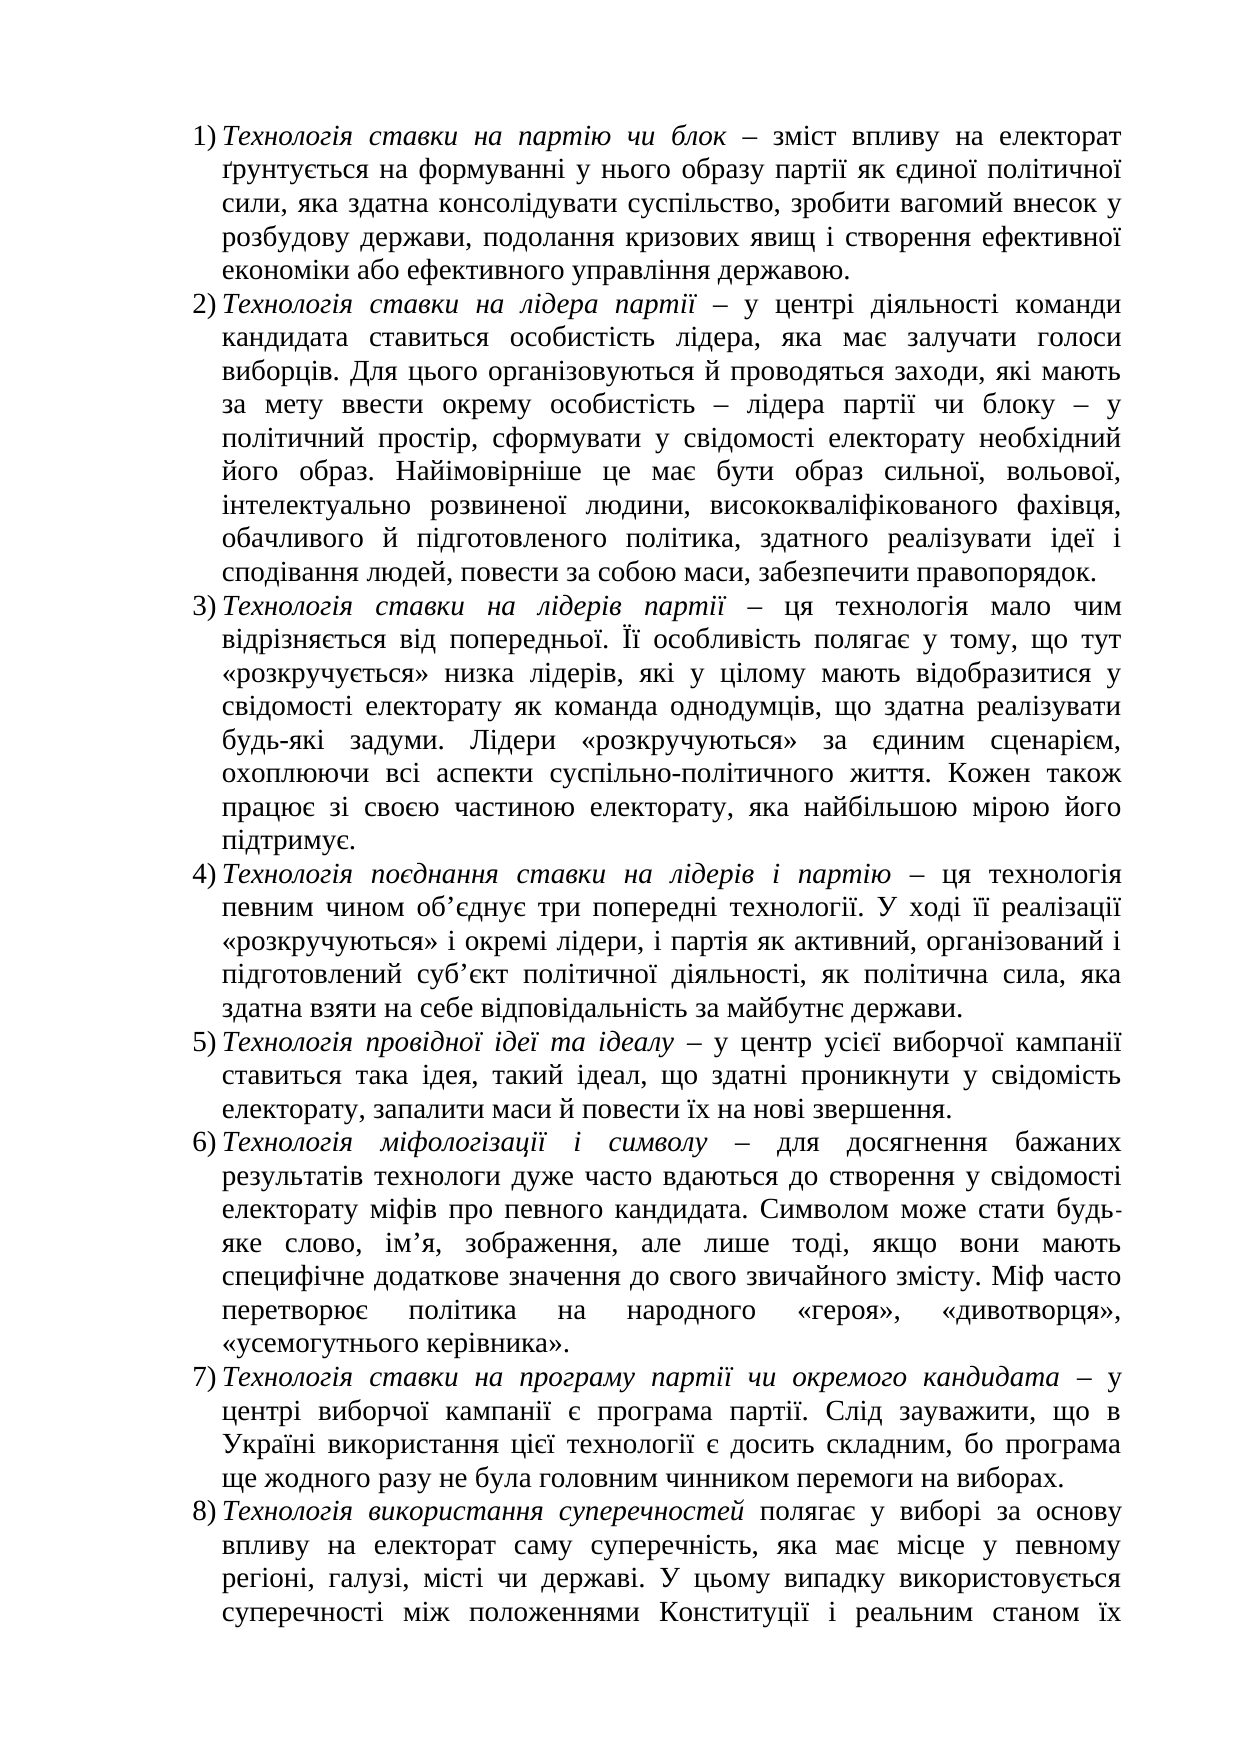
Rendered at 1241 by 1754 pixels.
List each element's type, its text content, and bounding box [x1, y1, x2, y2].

list Технологія ставки на програму партії чи окремого кандидата – у центрі виборчої кампанії є програма партії. Слід зауважити, що в Україні використання цієї технології є досить складним, бо програма ще жодного разу не була головним чинником перемоги на виборах. [192, 1359, 1122, 1493]
list Технологія поєднання ставки на лідерів і партію – ця технологія певним чином об’єднує три попередні технології. У ході її реалізації «розкручуються» і окремі лідери, і партія як активний, організований і підготовлений суб’єкт політичної діяльності, як політична сила, яка здатна взяти на себе відповідальність за майбутнє держави. [192, 856, 1122, 1024]
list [192, 1493, 1122, 1627]
list Технологія ставки на лідера партії – у центрі діяльності команди кандидата ставиться особистість лідера, яка має залучати голоси виборців. Для цього організовуються й проводяться заходи, які мають за мету ввести окрему особистість – лідера партії чи блоку – у політичний простір, сформувати у свідомості електорату необхідний його образ. Найімовірніше це має бути образ сильної, вольової, інтелектуально розвиненої людини, висококваліфікованого фахівця, обачливого й підготовленого політика, здатного реалізувати ідеї і сподівання людей, повести за собою маси, забезпечити правопорядок. [192, 286, 1122, 588]
list Технологія ставки на лідерів партії – ця технологія мало чим відрізняється від попередньої. Її особливість полягає у тому, що тут «розкручується» низка лідерів, які у цілому мають відобразитися у свідомості електорату як команда однодумців, що здатна реалізувати будь-які задуми. Лідери «розкручуються» за єдиним сценарієм, охоплюючи всі аспекти суспільно-політичного життя. Кожен також працює зі своєю частиною електорату, яка найбільшою мірою його підтримує. [192, 588, 1122, 856]
list Технологія ставки на партію чи блок – зміст впливу на електорат ґрунтується на формуванні у нього образу партії як єдиної політичної сили, яка здатна консолідувати суспільство, зробити вагомий внесок у розбудову держави, подолання кризових явищ і створення ефективної економіки або ефективного управління державою. [192, 118, 1122, 286]
list Технологія міфологізації і символу – для досягнення бажаних результатів технологи дуже часто вдаються до створення у свідомості електорату міфів про певного кандидата. Символом може стати будь-яке слово, ім’я, зображення, але лише тоді, якщо вони мають специфічне додаткове значення до свого звичайного змісту. Міф часто перетворює політика на народного «героя», «дивотворця», «усемогутнього керівника». [192, 1124, 1122, 1359]
list Технологія провідної ідеї та ідеалу – у центр усієї виборчої кампанії ставиться така ідея, такий ідеал, що здатні проникнути у свідомість електорату, запалити маси й повести їх на нові звершення. [192, 1024, 1122, 1124]
